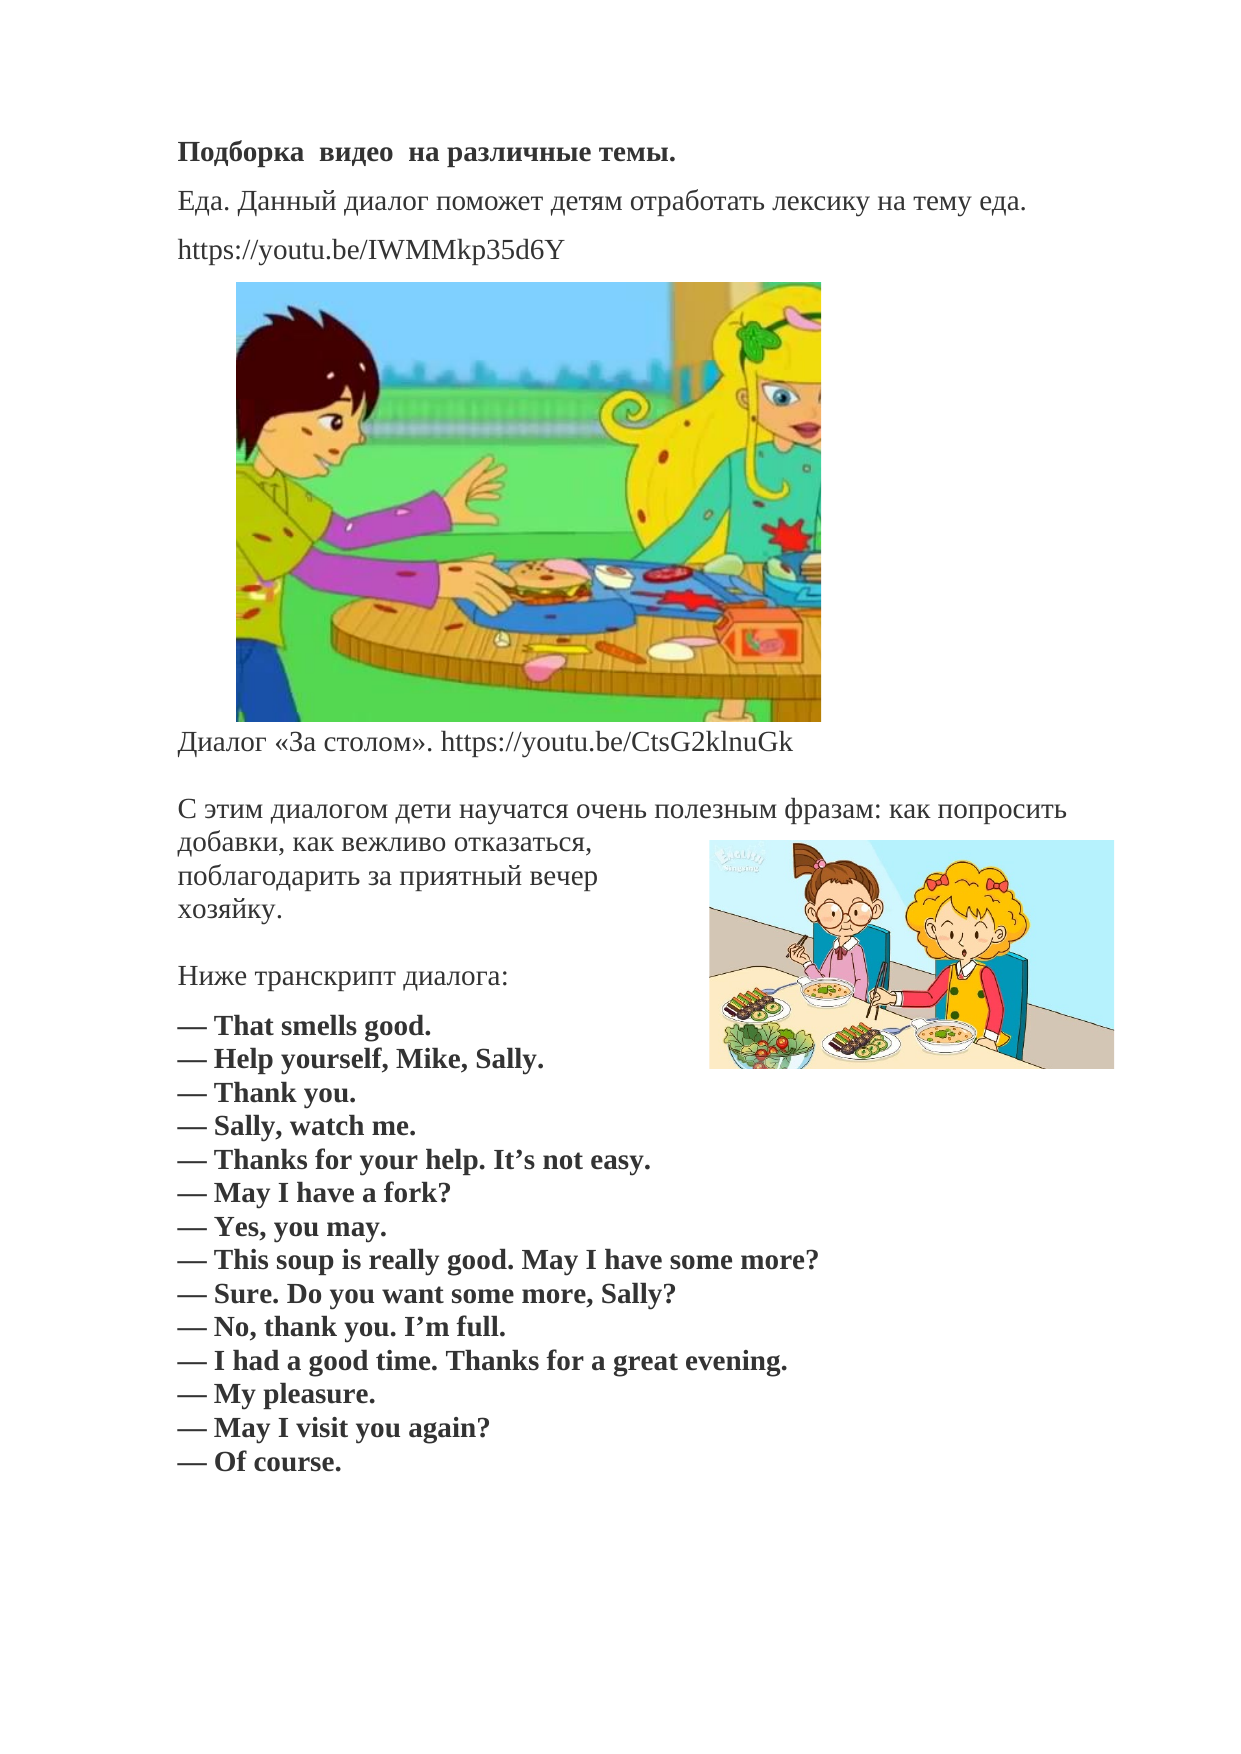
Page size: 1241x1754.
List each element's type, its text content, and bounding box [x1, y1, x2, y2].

text Еда. Данный диалог поможет детям отработать лексику на тему еда. [177, 183, 1152, 216]
text Диалог «За столом». https://youtu.be/CtsG2klnuGk С этим диалогом дети научатся очень полезным фразам: как попросить добавки, как вежливо отказаться, поблагодарить за приятный вечер хозяйку. Ниже транскрипт диалога: [177, 724, 1152, 992]
text — That smells good. — Help yourself, Mike, Sally. — Thank you. — Sally, watch me. — Thanks for your help. It’s not easy. — May I have a fork? — Yes, you may. — This soup is really good. May I have some more? — Sure. Do you want some more, Sally? — No, thank you. I’m full. — I had a good time. Thanks for a great evening. — My pleasure. — May I visit you again? — Of course. [177, 1008, 1152, 1477]
text https://youtu.be/IWMMkp35d6Y [177, 232, 1152, 266]
picture [236, 282, 822, 722]
picture [707, 840, 1114, 1068]
text Подборка видео на различные темы. [177, 134, 1152, 167]
